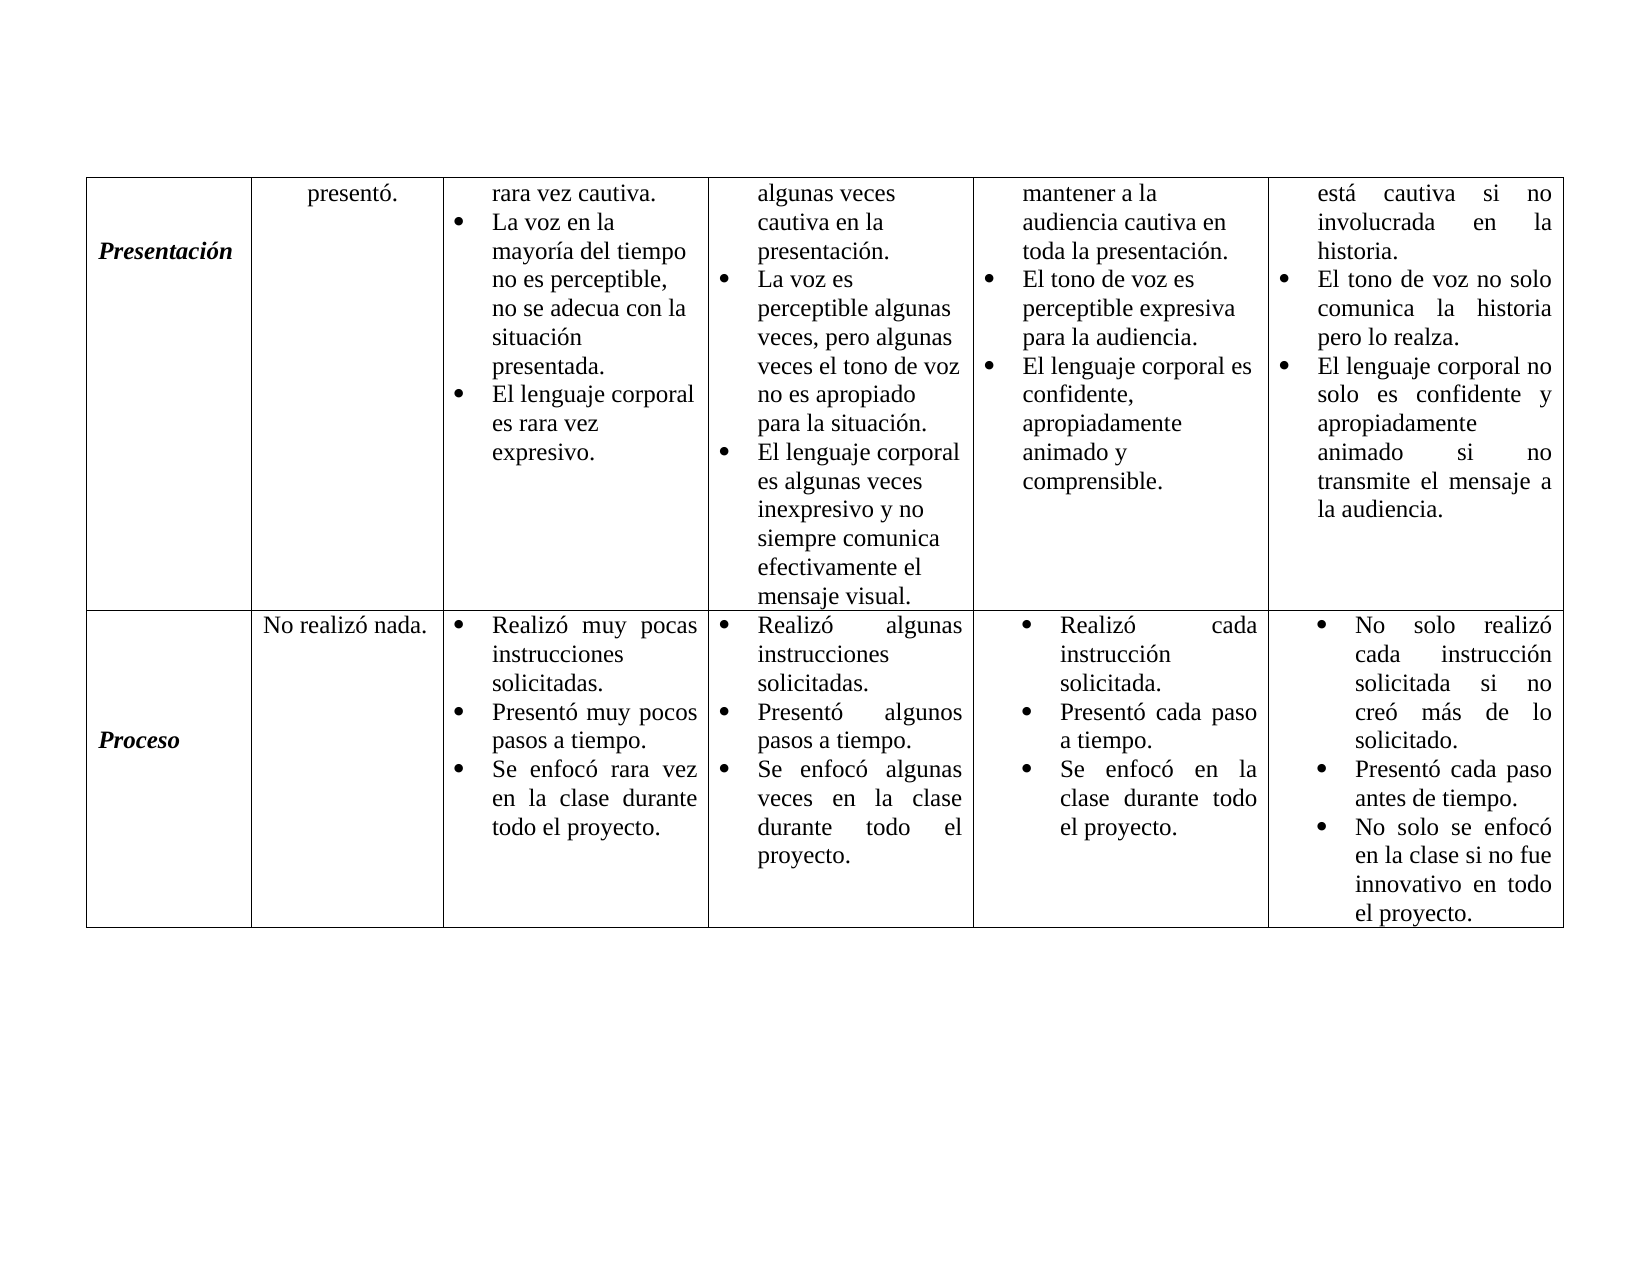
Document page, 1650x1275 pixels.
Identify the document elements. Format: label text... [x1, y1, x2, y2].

table_cell Realizó muy pocas instrucciones solicitadas. Presentó muy pocos pasos a tiempo. Se enfocó rara vez en la clase durante todo el proyecto. [444, 611, 708, 927]
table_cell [709, 178, 973, 609]
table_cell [974, 178, 1268, 609]
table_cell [1269, 178, 1563, 609]
table_cell Realizó cada instrucción solicitada. Presentó cada paso a tiempo. Se enfocó en la clase durante todo el proyecto. [974, 611, 1268, 927]
table_cell Realizó algunas instrucciones solicitadas. Presentó algunos pasos a tiempo. Se enfocó algunas veces en la clase durante todo el proyecto. [709, 611, 973, 927]
table_cell No realizó nada. [252, 611, 443, 927]
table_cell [444, 178, 708, 609]
table_cell No se presentó. [252, 178, 443, 609]
table_cell No solo realizó cada instrucción solicitada si no creó más de lo solicitado. Presentó cada paso antes de tiempo. No solo se enfocó en la clase si no fue innovativo en todo el proyecto. [1269, 611, 1563, 927]
table_cell Proceso [87, 611, 251, 927]
table_cell Presentación [87, 178, 251, 609]
